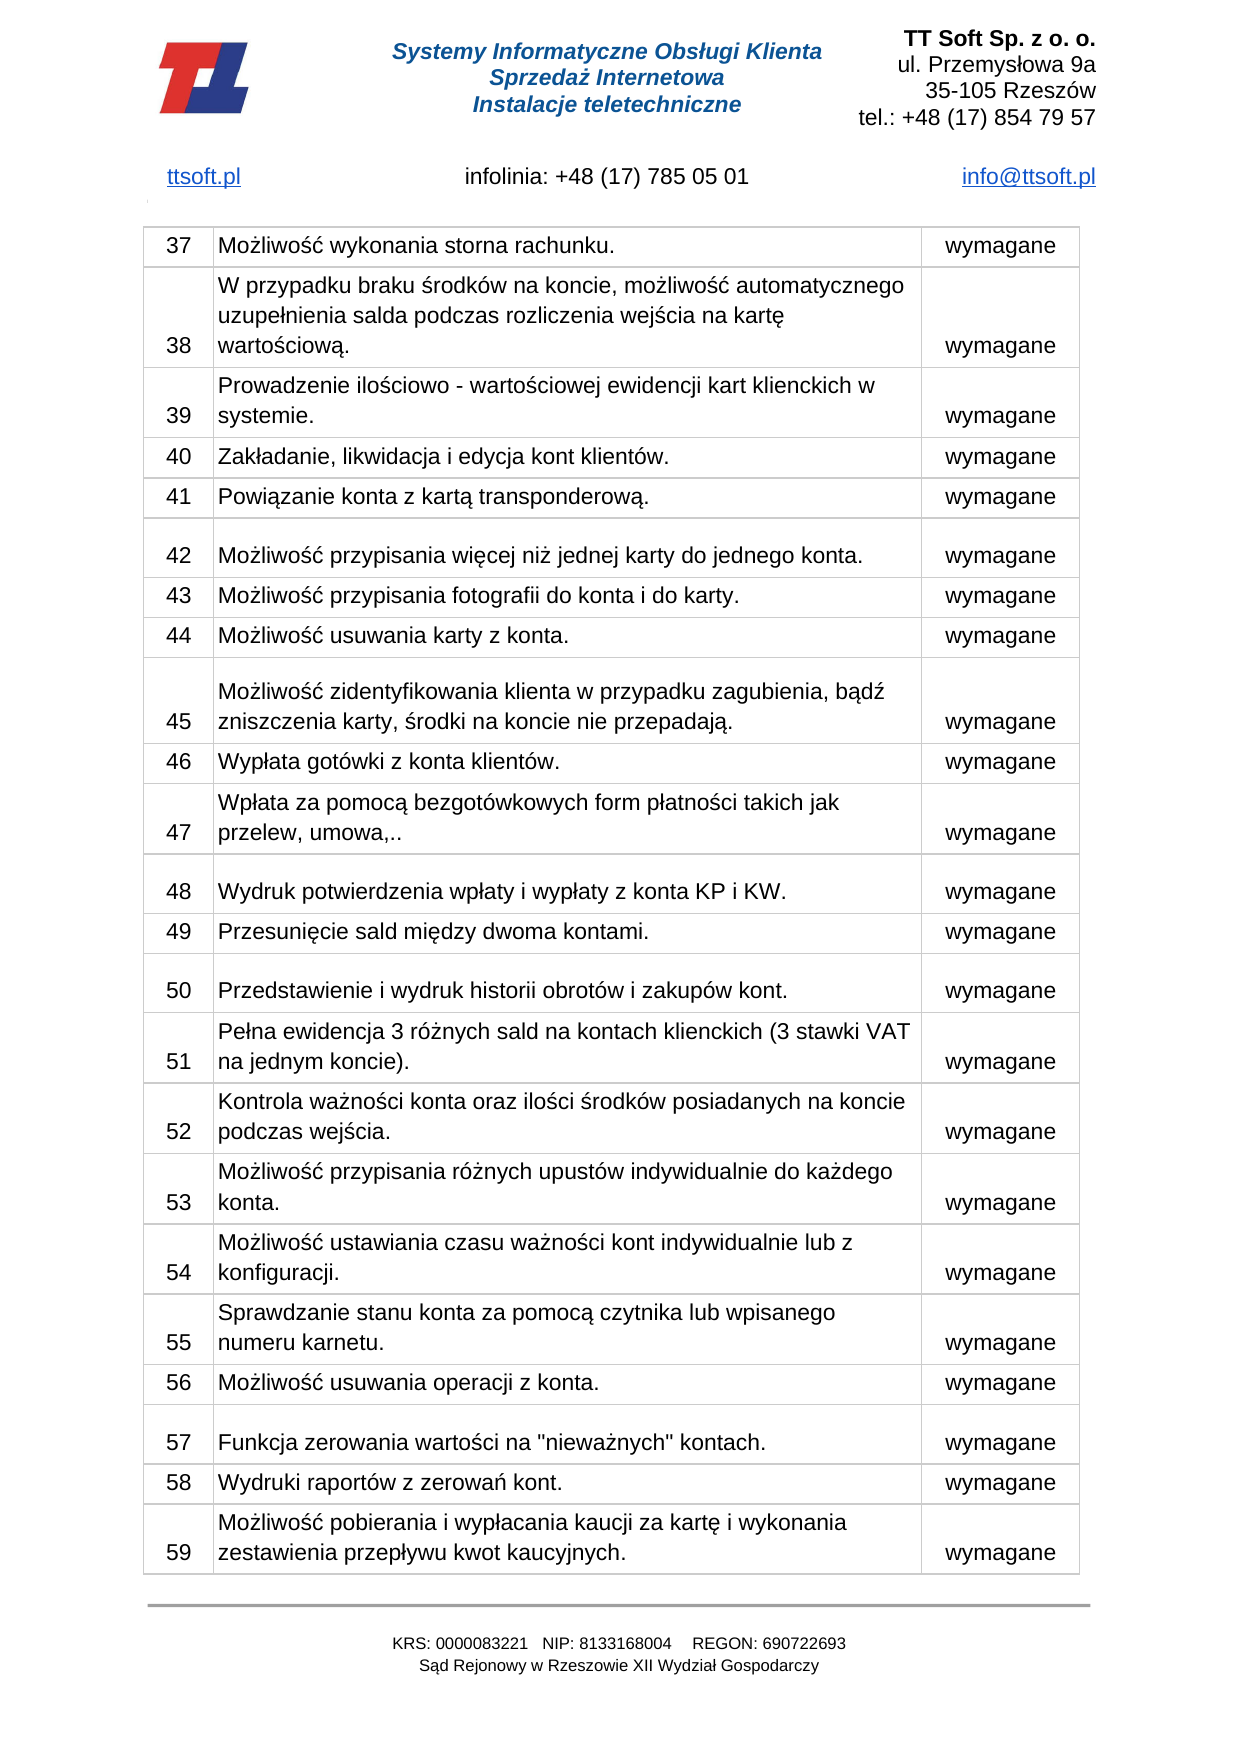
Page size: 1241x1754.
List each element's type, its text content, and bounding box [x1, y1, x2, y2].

table_cell wymagane [922, 578, 1079, 617]
table_cell 57 [144, 1405, 213, 1463]
table_cell wymagane [922, 914, 1079, 952]
table_cell wymagane [922, 1084, 1079, 1152]
table_cell 42 [144, 519, 213, 576]
table_cell Możliwość zidentyfikowania klienta w przypadku zagubienia, bądź zniszczenia karty, środki na koncie nie przepadają. [214, 658, 921, 743]
table_cell wymagane [922, 658, 1079, 743]
table_cell Możliwość wykonania storna rachunku. [214, 228, 921, 266]
table_cell wymagane [922, 954, 1079, 1012]
table_cell Kontrola ważności konta oraz ilości środków posiadanych na koncie podczas wejścia. [214, 1084, 921, 1152]
table_cell Możliwość przypisania różnych upustów indywidualnie do każdego konta. [214, 1154, 921, 1223]
table_cell 58 [144, 1465, 213, 1503]
table_cell Możliwość usuwania operacji z konta. [214, 1365, 921, 1403]
table_cell Sprawdzanie stanu konta za pomocą czytnika lub wpisanego numeru karnetu. [214, 1295, 921, 1363]
table_cell Możliwość przypisania fotografii do konta i do karty. [214, 578, 921, 617]
table_cell wymagane [922, 784, 1079, 853]
table_cell 54 [144, 1225, 213, 1293]
table_cell wymagane [922, 228, 1079, 266]
table_cell 52 [144, 1084, 213, 1152]
table_cell wymagane [922, 1013, 1079, 1082]
table_cell Funkcja zerowania wartości na "nieważnych" kontach. [214, 1405, 921, 1463]
picture [147, 17, 264, 138]
table_cell 56 [144, 1365, 213, 1403]
table_cell 48 [144, 855, 213, 912]
table_cell Możliwość usuwania karty z konta. [214, 618, 921, 657]
table_cell Przedstawienie i wydruk historii obrotów i zakupów kont. [214, 954, 921, 1012]
table_cell wymagane [922, 438, 1079, 477]
table_cell wymagane [922, 368, 1079, 437]
table_cell 50 [144, 954, 213, 1012]
table_cell 51 [144, 1013, 213, 1082]
table_cell wymagane [922, 855, 1079, 912]
table_cell wymagane [922, 479, 1079, 517]
table_cell 45 [144, 658, 213, 743]
table_cell 37 [144, 228, 213, 266]
table_cell Zakładanie, likwidacja i edycja kont klientów. [214, 438, 921, 477]
table_cell Wydruki raportów z zerowań kont. [214, 1465, 921, 1503]
table_cell wymagane [922, 1225, 1079, 1293]
table_cell Pełna ewidencja 3 różnych sald na kontach klienckich (3 stawki VAT na jednym koncie). [214, 1013, 921, 1082]
table_cell Przesunięcie sald między dwoma kontami. [214, 914, 921, 952]
table_cell 49 [144, 914, 213, 952]
table_cell 53 [144, 1154, 213, 1223]
table_cell Możliwość przypisania więcej niż jednej karty do jednego konta. [214, 519, 921, 576]
table_cell 43 [144, 578, 213, 617]
table_cell wymagane [922, 1295, 1079, 1363]
table_cell wymagane [922, 1505, 1079, 1573]
table_cell Możliwość ustawiania czasu ważności kont indywidualnie lub z konfiguracji. [214, 1225, 921, 1293]
table_cell 38 [144, 268, 213, 367]
table_cell Wypłata gotówki z konta klientów. [214, 744, 921, 783]
table_cell wymagane [922, 1405, 1079, 1463]
table_cell wymagane [922, 1154, 1079, 1223]
table_cell Powiązanie konta z kartą transponderową. [214, 479, 921, 517]
table_cell Wydruk potwierdzenia wpłaty i wypłaty z konta KP i KW. [214, 855, 921, 912]
table_cell 55 [144, 1295, 213, 1363]
table_cell wymagane [922, 1365, 1079, 1403]
table_cell 40 [144, 438, 213, 477]
table_cell W przypadku braku środków na koncie, możliwość automatycznego uzupełnienia salda podczas rozliczenia wejścia na kartę wartościową. [214, 268, 921, 367]
table_cell 39 [144, 368, 213, 437]
table_cell Wpłata za pomocą bezgotówkowych form płatności takich jak przelew, umowa,.. [214, 784, 921, 853]
table_cell Prowadzenie ilościowo - wartościowej ewidencji kart klienckich w systemie. [214, 368, 921, 437]
table_cell 47 [144, 784, 213, 853]
table_cell wymagane [922, 744, 1079, 783]
table_cell wymagane [922, 268, 1079, 367]
table_cell Możliwość pobierania i wypłacania kaucji za kartę i wykonania zestawienia przepływu kwot kaucyjnych. [214, 1505, 921, 1573]
table_cell 59 [144, 1505, 213, 1573]
table_cell wymagane [922, 618, 1079, 657]
table_cell 41 [144, 479, 213, 517]
table_cell 46 [144, 744, 213, 783]
table_cell wymagane [922, 519, 1079, 576]
table_cell wymagane [922, 1465, 1079, 1503]
table_cell 44 [144, 618, 213, 657]
